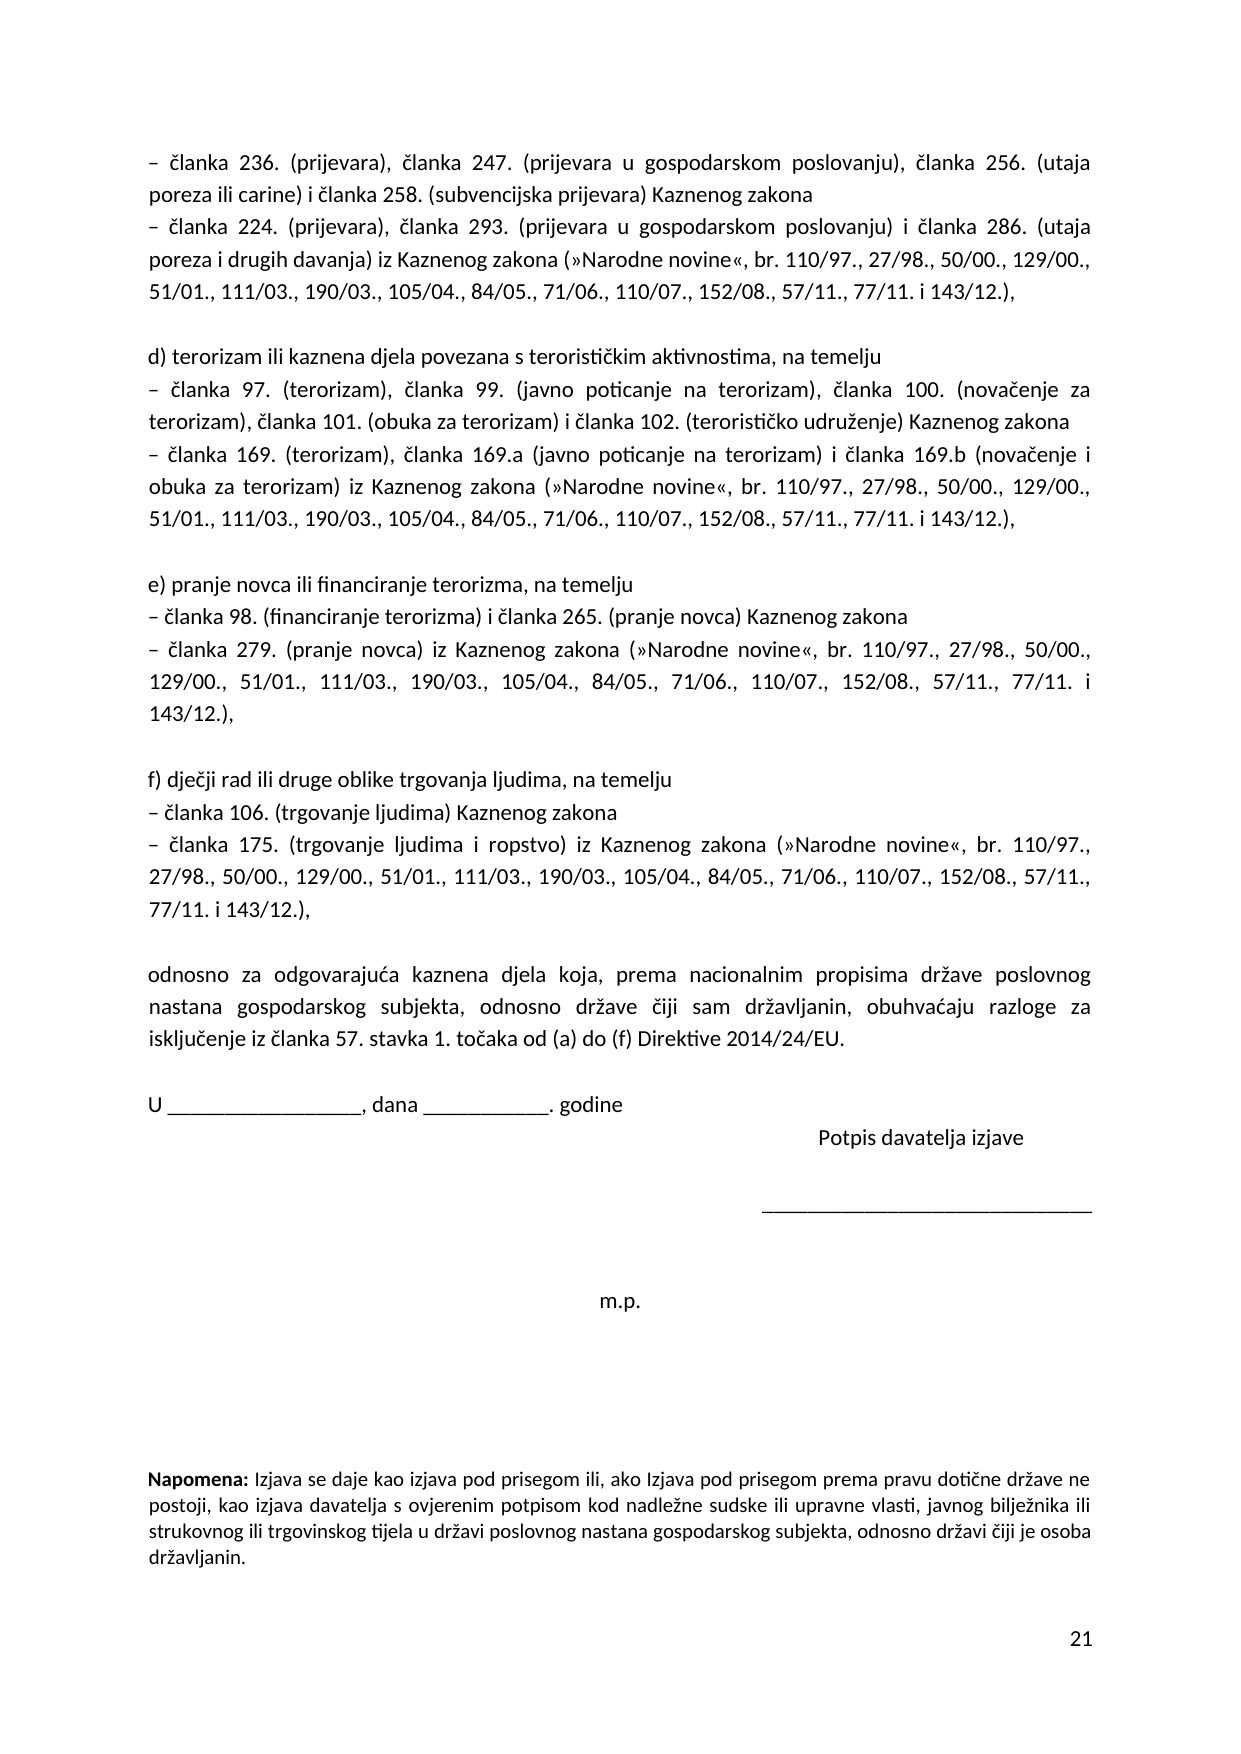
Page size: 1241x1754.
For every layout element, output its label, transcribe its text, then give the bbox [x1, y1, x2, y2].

text m.p. [148, 1286, 1093, 1314]
text d) terorizam ili kaznena djela povezana s terorističkim aktivnostima, na temelju [148, 342, 1093, 370]
text – članka 236. (prijevara), članka 247. (prijevara u gospodarskom poslovanju), članka 256. (utaja poreza ili carine) i članka 258. (subvencijska prijevara) Kaznenog zakona [148, 148, 1093, 208]
text f) dječji rad ili druge oblike trgovanja ljudima, na temelju [148, 765, 1093, 793]
text – članka 97. (terorizam), članka 99. (javno poticanje na terorizam), članka 100. (novačenje za terorizam), članka 101. (obuka za terorizam) i članka 102. (terorističko udruženje) Kaznenog zakona [148, 375, 1093, 435]
text Napomena: Izjava se daje kao izjava pod prisegom ili, ako Izjava pod prisegom prema pravu dotične države ne postoji, kao izjava davatelja s ovjerenim potpisom kod nadležne sudske ili upravne vlasti, javnog bilježnika ili strukovnog ili trgovinskog tijela u državi poslovnog nastana gospodarskog subjekta, odnosno državi čiji je osoba državljanin. [148, 1466, 1093, 1569]
text – članka 279. (pranje novca) iz Kaznenog zakona (»Narodne novine«, br. 110/97., 27/98., 50/00., 129/00., 51/01., 111/03., 190/03., 105/04., 84/05., 71/06., 110/07., 152/08., 57/11., 77/11. i 143/12.), [148, 635, 1093, 727]
text – članka 224. (prijevara), članka 293. (prijevara u gospodarskom poslovanju) i članka 286. (utaja poreza i drugih davanja) iz Kaznenog zakona (»Narodne novine«, br. 110/97., 27/98., 50/00., 129/00., 51/01., 111/03., 190/03., 105/04., 84/05., 71/06., 110/07., 152/08., 57/11., 77/11. i 143/12.), [148, 212, 1093, 305]
text – članka 98. (financiranje terorizma) i članka 265. (pranje novca) Kaznenog zakona [148, 602, 1093, 630]
text – članka 169. (terorizam), članka 169.a (javno poticanje na terorizam) i članka 169.b (novačenje i obuka za terorizam) iz Kaznenog zakona (»Narodne novine«, br. 110/97., 27/98., 50/00., 129/00., 51/01., 111/03., 190/03., 105/04., 84/05., 71/06., 110/07., 152/08., 57/11., 77/11. i 143/12.), [148, 440, 1093, 532]
text – članka 175. (trgovanje ljudima i ropstvo) iz Kaznenog zakona (»Narodne novine«, br. 110/97., 27/98., 50/00., 129/00., 51/01., 111/03., 190/03., 105/04., 84/05., 71/06., 110/07., 152/08., 57/11., 77/11. i 143/12.), [148, 830, 1093, 923]
text Potpis davatelja izjave [148, 1123, 1093, 1151]
text odnosno za odgovarajuća kaznena djela koja, prema nacionalnim propisima države poslovnog nastana gospodarskog subjekta, odnosno države čiji sam državljanin, obuhvaćaju razloge za isključenje iz članka 57. stavka 1. točaka od (a) do (f) Direktive 2014/24/EU. [148, 960, 1093, 1052]
text – članka 106. (trgovanje ljudima) Kaznenog zakona [148, 798, 1093, 826]
text _____________________________ [148, 1188, 1093, 1216]
text e) pranje novca ili financiranje terorizma, na temelju [148, 570, 1093, 598]
text U _________________, dana ___________. godine [148, 1090, 1093, 1118]
